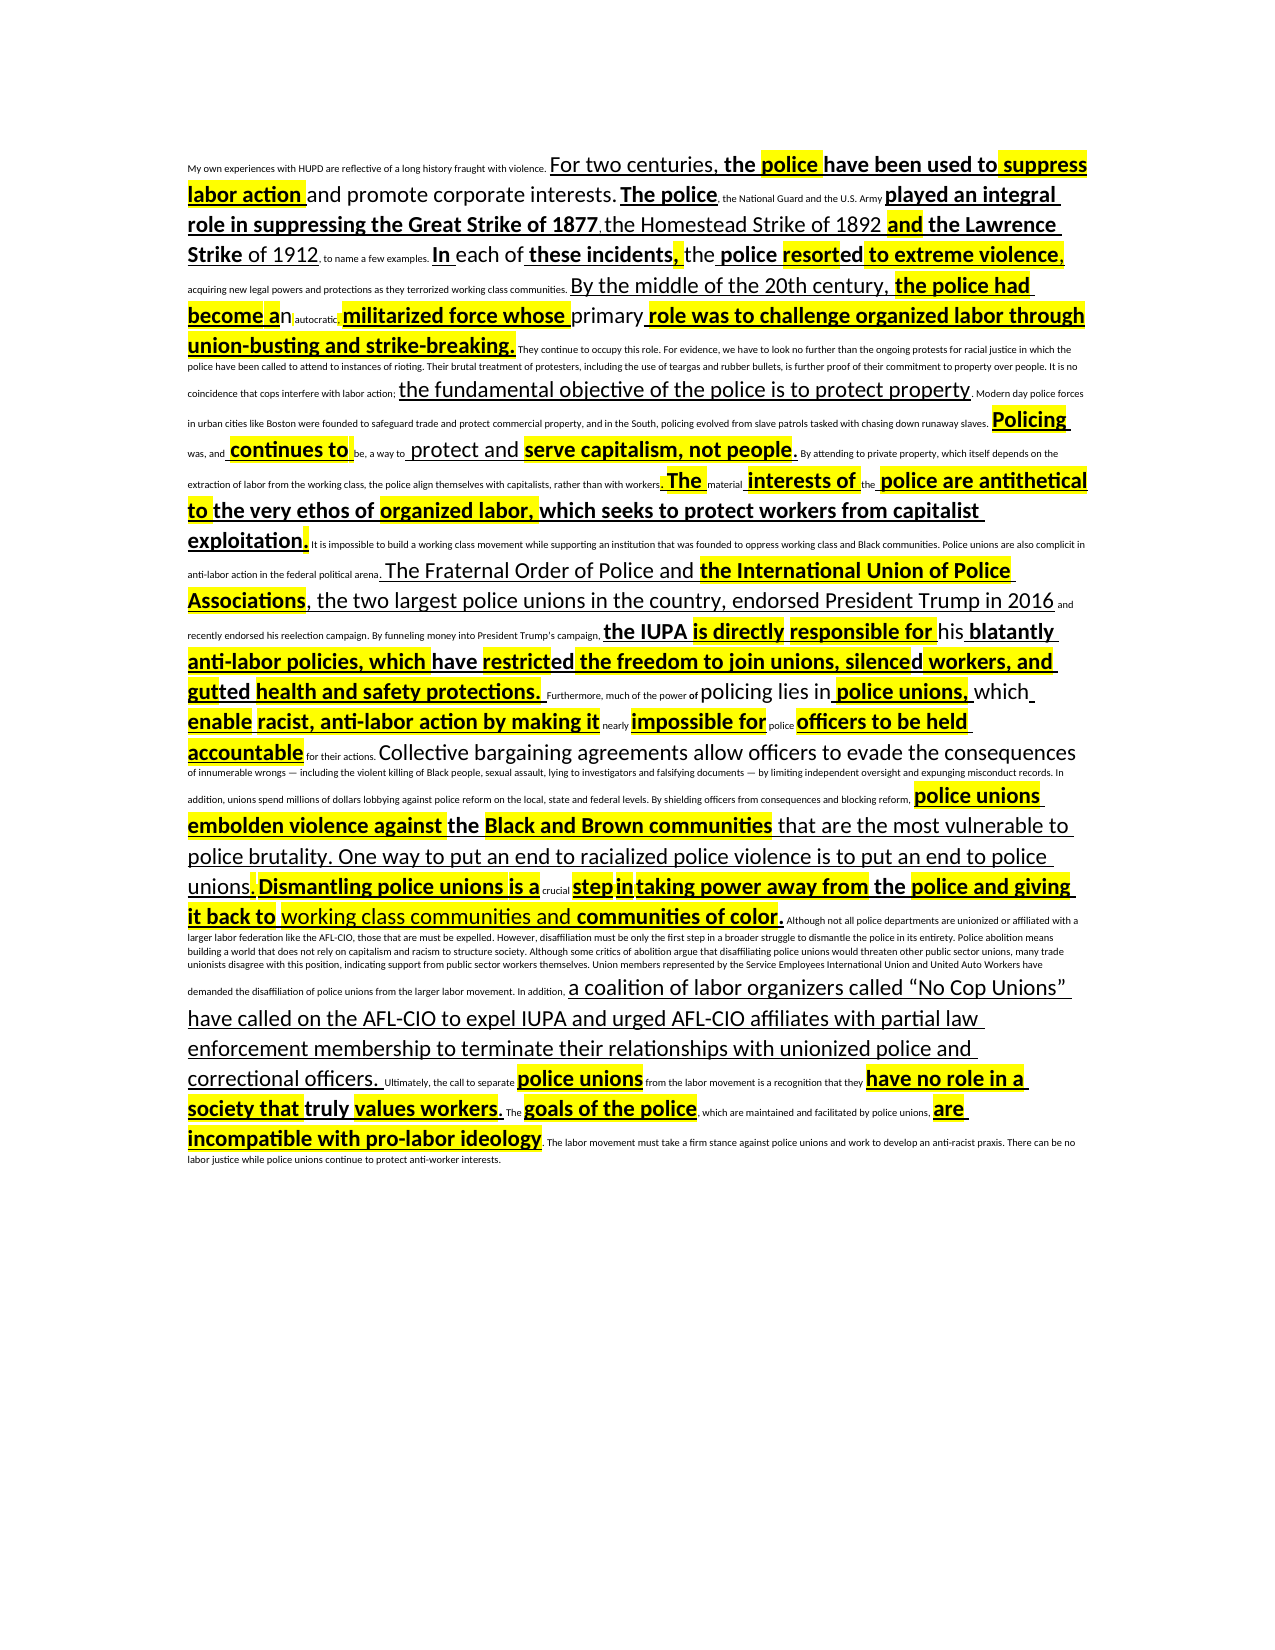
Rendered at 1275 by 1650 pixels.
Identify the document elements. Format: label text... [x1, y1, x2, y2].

text My own experiences with HUPD are reflective of a long history fraught with violence. For two centuries, the police have been used to suppress labor action and promote corporate interests. The police, the National Guard and the U.S. Army played an integral role in suppressing the Great Strike of 1877, the Homestead Strike of 1892 and the Lawrence Strike of 1912, to name a few examples. In each of these incidents, the police resorted to extreme violence, acquiring new legal powers and protections as they terrorized working class communities. By the middle of the 20th century, the police had become an autocratic, militarized force whose primary role was to challenge organized labor through union-busting and strike-breaking. They continue to occupy this role. For evidence, we have to look no further than the ongoing protests for racial justice in which the police have been called to attend to instances of rioting. Their brutal treatment of protesters, including the use of teargas and rubber bullets, is further proof of their commitment to property over people. It is no coincidence that cops interfere with labor action; the fundamental objective of the police is to protect property. Modern day police forces in urban cities like Boston were founded to safeguard trade and protect commercial property, and in the South, policing evolved from slave patrols tasked with chasing down runaway slaves. Policing was, and continues to be, a way to protect and serve capitalism, not people. By attending to private property, which itself depends on the extraction of labor from the working class, the police align themselves with capitalists, rather than with workers. The material interests of the police are antithetical to the very ethos of organized labor, which seeks to protect workers from capitalist exploitation. It is impossible to build a working class movement while supporting an institution that was founded to oppress working class and Black communities. Police unions are also complicit in anti-labor action in the federal political arena. The Fraternal Order of Police and the International Union of Police Associations, the two largest police unions in the country, endorsed President Trump in 2016 and recently endorsed his reelection campaign. By funneling money into President Trump’s campaign, the IUPA is directly responsible for his blatantly anti-labor policies, which have restricted the freedom to join unions, silenced workers, and gutted health and safety protections. Furthermore, much of the power of policing lies in police unions, which enable racist, anti-labor action by making it nearly impossible for police officers to be held accountable for their actions. Collective bargaining agreements allow officers to evade the consequences of innumerable wrongs — including the violent killing of Black people, sexual assault, lying to investigators and falsifying documents — by limiting independent oversight and expunging misconduct records. In addition, unions spend millions of dollars lobbying against police reform on the local, state and federal levels. By shielding officers from consequences and blocking reform, police unions embolden violence against the Black and Brown communities that are the most vulnerable to police brutality. One way to put an end to racialized police violence is to put an end to police unions. Dismantling police unions is a crucial step in taking power away from the police and giving it back to working class communities and communities of color. Although not all police departments are unionized or affiliated with a larger labor federation like the AFL-CIO, those that are must be expelled. However, disaffiliation must be only the first step in a broader struggle to dismantle the police in its entirety. Police abolition means building a world that does not rely on capitalism and racism to structure society. Although some critics of abolition argue that disaffiliating police unions would threaten other public sector unions, many trade unionists disagree with this position, indicating support from public sector workers themselves. Union members represented by the Service Employees International Union and United Auto Workers have demanded the disaffiliation of police unions from the larger labor movement. In addition, a coalition of labor organizers called “No Cop Unions” have called on the AFL-CIO to expel IUPA and urged AFL-CIO affiliates with partial law enforcement membership to terminate their relationships with unionized police and correctional officers. Ultimately, the call to separate police unions from the labor movement is a recognition that they have no role in a society that truly values workers. The goals of the police, which are maintained and facilitated by police unions, are incompatible with pro-labor ideology. The labor movement must take a firm stance against police unions and work to develop an anti-racist praxis. There can be no labor justice while police unions continue to protect anti-worker interests. [187, 150, 1087, 1166]
